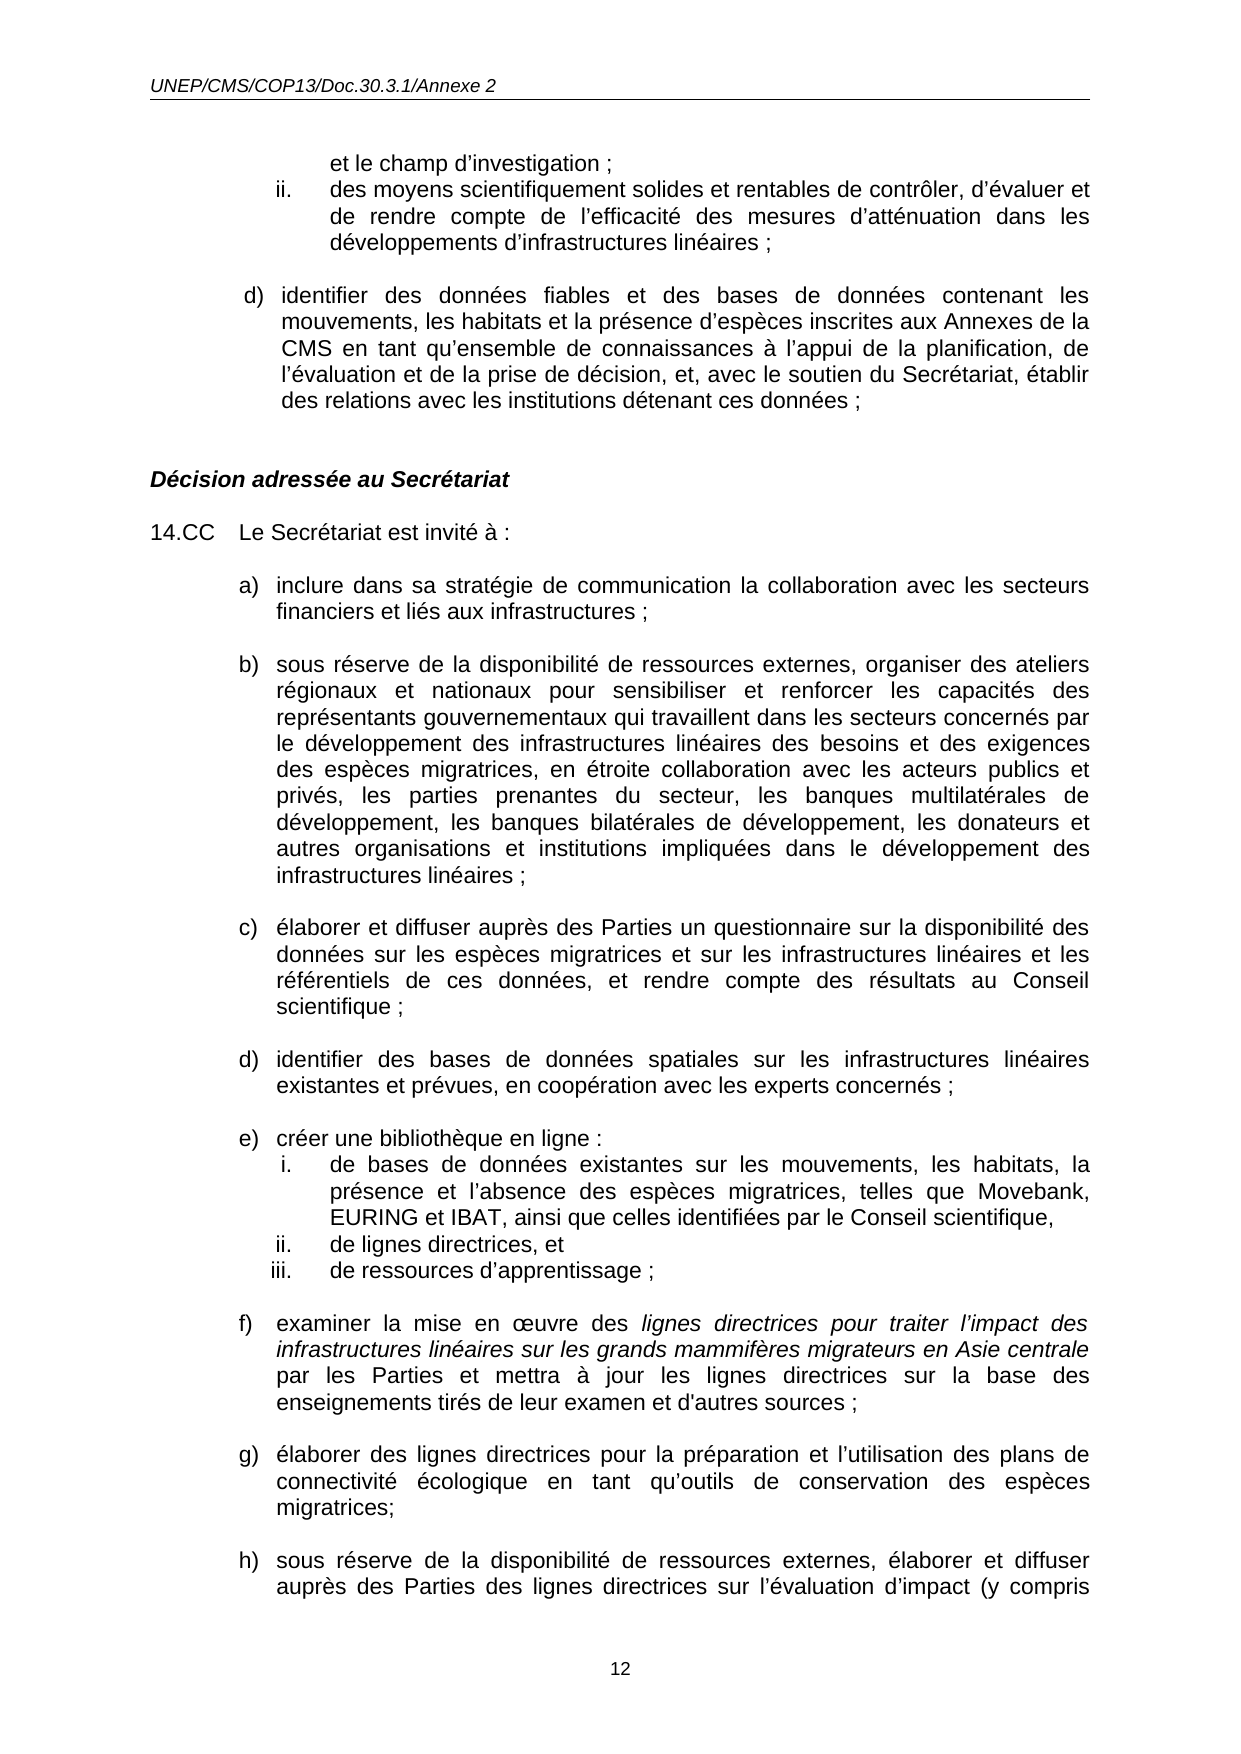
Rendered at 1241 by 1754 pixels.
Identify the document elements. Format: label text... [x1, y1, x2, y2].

list sous réserve de la disponibilité de ressources externes, organiser des ateliers régionaux et nationaux pour sensibiliser et renforcer les capacités des représentants gouvernementaux qui travaillent dans les secteurs concernés par le développement des infrastructures linéaires des besoins et des exigences des espèces migratrices, en étroite collaboration avec les acteurs publics et privés, les parties prenantes du secteur, les banques multilatérales de développement, les banques bilatérales de développement, les donateurs et autres organisations et institutions impliquées dans le développement des infrastructures linéaires ; [239, 651, 1090, 888]
text 14.CC Le Secrétariat est invité à : [150, 519, 1090, 545]
list identifier des données fiables et des bases de données contenant les mouvements, les habitats et la présence d’espèces inscrites aux Annexes de la CMS en tant qu’ensemble de connaissances à l’appui de la planification, de l’évaluation et de la prise de décision, et, avec le soutien du Secrétariat, établir des relations avec les institutions détenant ces données ; [244, 282, 1090, 413]
list créer une bibliothèque en ligne : [239, 1125, 1090, 1151]
list examiner la mise en œuvre des lignes directrices pour traiter l’impact des infrastructures linéaires sur les grands mammifères migrateurs en Asie centrale par les Parties et mettra à jour les lignes directrices sur la base des enseignements tirés de leur examen et d'autres sources ; [239, 1309, 1090, 1415]
text Décision adressée au Secrétariat [150, 466, 1090, 493]
list élaborer des lignes directrices pour la préparation et l’utilisation des plans de connectivité écologique en tant qu’outils de conservation des espèces migratrices; [239, 1441, 1090, 1520]
list de lignes directrices, et [292, 1231, 1090, 1257]
list identifier des bases de données spatiales sur les infrastructures linéaires existantes et prévues, en coopération avec les experts concernés ; [239, 1046, 1090, 1099]
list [239, 1547, 1090, 1599]
list élaborer et diffuser auprès des Parties un questionnaire sur la disponibilité des données sur les espèces migratrices et sur les infrastructures linéaires et les référentiels de ces données, et rendre compte des résultats au Conseil scientifique ; [239, 914, 1090, 1020]
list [292, 150, 1090, 176]
list des moyens scientifiquement solides et rentables de contrôler, d’évaluer et de rendre compte de l’efficacité des mesures d’atténuation dans les développements d’infrastructures linéaires ; [292, 176, 1090, 255]
list inclure dans sa stratégie de communication la collaboration avec les secteurs financiers et liés aux infrastructures ; [239, 572, 1090, 624]
list de ressources d’apprentissage ; [292, 1257, 1090, 1283]
list de bases de données existantes sur les mouvements, les habitats, la présence et l’absence des espèces migratrices, telles que Movebank, EURING et IBAT, ainsi que celles identifiées par le Conseil scientifique, [292, 1151, 1090, 1231]
